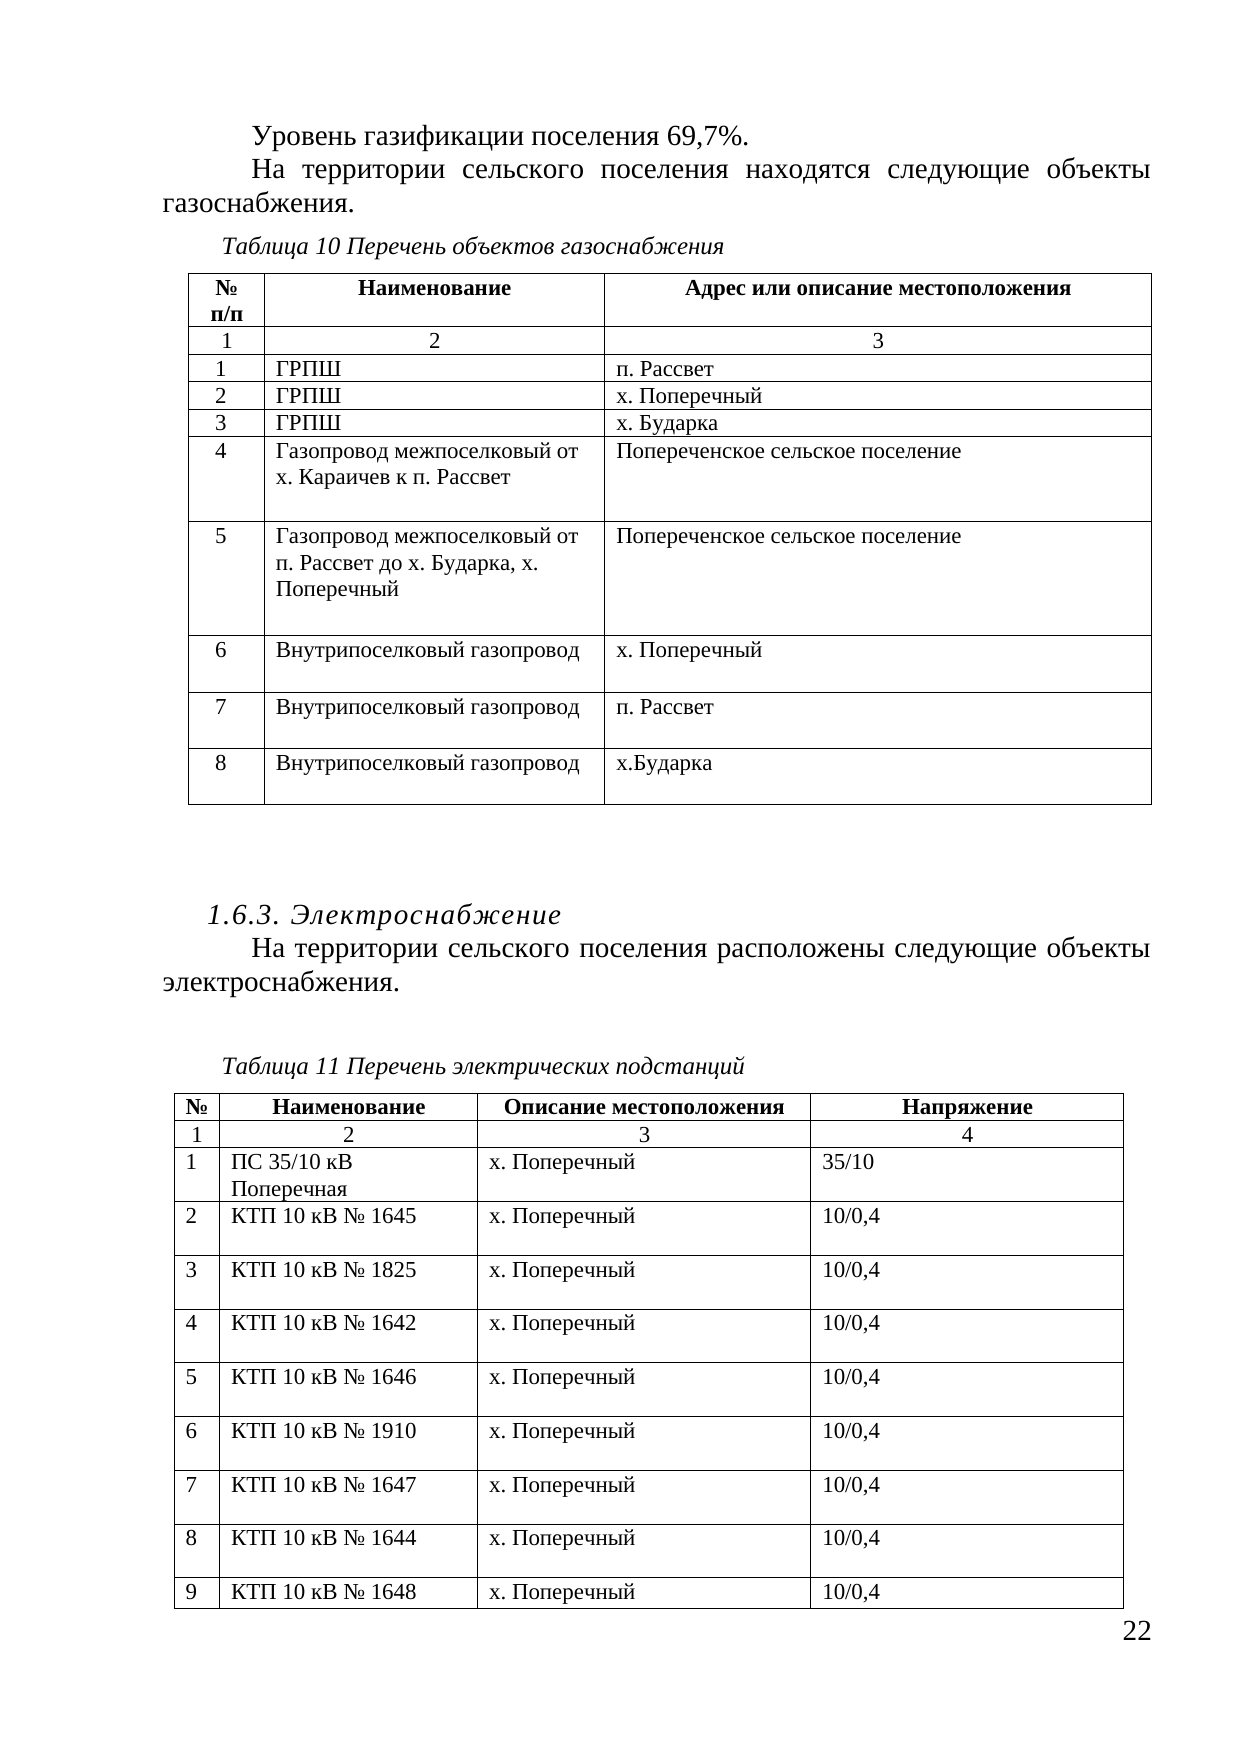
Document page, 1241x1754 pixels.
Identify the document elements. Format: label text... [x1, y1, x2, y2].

table_cell ГРПШ [265, 382, 604, 408]
table_cell 10/0,4 [811, 1578, 1123, 1608]
table_cell Попереченское сельское поселение [605, 437, 1151, 521]
table_cell Внутрипоселковый газопровод [265, 749, 604, 804]
table_cell [175, 1363, 219, 1416]
table_cell п. Рассвет [605, 693, 1151, 748]
table_cell х.Бударка [605, 749, 1151, 804]
table_cell [189, 410, 264, 436]
table_cell КТП 10 кВ № 1645 [220, 1202, 477, 1255]
table_cell ГРПШ [265, 410, 604, 436]
table_cell КТП 10 кВ № 1644 [220, 1525, 477, 1577]
table_cell КТП 10 кВ № 1648 [220, 1578, 477, 1608]
text Таблица 11 Перечень электрических подстанций [162, 1051, 1152, 1080]
table_cell КТП 10 кВ № 1825 [220, 1256, 477, 1308]
table_cell 10/0,4 [811, 1417, 1123, 1470]
table_cell п. Рассвет [605, 355, 1151, 381]
table_cell КТП 10 кВ № 1646 [220, 1363, 477, 1416]
table_cell [175, 1525, 219, 1577]
table_cell [175, 1148, 219, 1201]
table_header Адрес или описание местоположения [605, 274, 1151, 326]
table_cell 10/0,4 [811, 1471, 1123, 1523]
table_cell [189, 522, 264, 634]
table_cell х. Поперечный [478, 1417, 810, 1470]
text На территории сельского поселения расположены следующие объекты электроснабжения. [162, 930, 1152, 997]
table_cell [189, 355, 264, 381]
table_cell [189, 382, 264, 408]
table_cell [175, 1256, 219, 1308]
table_cell 2 [265, 327, 604, 354]
table_cell КТП 10 кВ № 1647 [220, 1471, 477, 1523]
table_cell [175, 1417, 219, 1470]
table_cell Попереченское сельское поселение [605, 522, 1151, 634]
table_cell [189, 749, 264, 804]
text На территории сельского поселения находятся следующие объекты газоснабжения. [162, 152, 1152, 219]
table_header Описание местоположения [478, 1094, 810, 1120]
table_cell х. Поперечный [478, 1525, 810, 1577]
table_header Напряжение [811, 1094, 1123, 1120]
table_cell х. Поперечный [478, 1148, 810, 1201]
table_cell х. Поперечный [478, 1310, 810, 1362]
table_cell 2 [220, 1121, 477, 1147]
table_cell 4 [811, 1121, 1123, 1147]
table_cell [175, 1202, 219, 1255]
table_cell 10/0,4 [811, 1310, 1123, 1362]
table_cell 10/0,4 [811, 1256, 1123, 1308]
table_cell Газопровод межпоселковый от п. Рассвет до х. Бударка, х. Поперечный [265, 522, 604, 634]
table_cell 1 [175, 1121, 219, 1147]
table_cell х. Бударка [605, 410, 1151, 436]
table_header Наименование [265, 274, 604, 326]
table_cell [175, 1310, 219, 1362]
table_cell Внутрипоселковый газопровод [265, 693, 604, 748]
table_cell [175, 1578, 219, 1608]
table_cell КТП 10 кВ № 1642 [220, 1310, 477, 1362]
table_header Наименование [220, 1094, 477, 1120]
table_cell х. Поперечный [605, 382, 1151, 408]
table_cell х. Поперечный [478, 1578, 810, 1608]
table_cell Внутрипоселковый газопровод [265, 636, 604, 692]
table_header № п/п [189, 274, 264, 326]
table_cell ПС 35/10 кВ Поперечная [220, 1148, 477, 1201]
text Таблица 10 Перечень объектов газоснабжения [162, 231, 1152, 260]
table_cell Газопровод межпоселковый от х. Караичев к п. Рассвет [265, 437, 604, 521]
table_cell ГРПШ [265, 355, 604, 381]
table_cell 35/10 [811, 1148, 1123, 1201]
table_cell [175, 1471, 219, 1523]
subtitle 1.6.3. Электроснабжение [207, 897, 1152, 930]
table_cell [189, 693, 264, 748]
table_cell х. Поперечный [478, 1256, 810, 1308]
table_cell 10/0,4 [811, 1202, 1123, 1255]
table_cell х. Поперечный [478, 1202, 810, 1255]
table_cell х. Поперечный [478, 1363, 810, 1416]
table_cell КТП 10 кВ № 1910 [220, 1417, 477, 1470]
table_cell 10/0,4 [811, 1525, 1123, 1577]
table_cell [189, 437, 264, 521]
table_cell 3 [605, 327, 1151, 354]
table_cell 3 [478, 1121, 810, 1147]
table_cell 1 [189, 327, 264, 354]
text Уровень газификации поселения 69,7%. [162, 118, 1152, 152]
table_cell [189, 636, 264, 692]
table_header № [175, 1094, 219, 1120]
table_cell х. Поперечный [478, 1471, 810, 1523]
table_cell 10/0,4 [811, 1363, 1123, 1416]
table_cell х. Поперечный [605, 636, 1151, 692]
